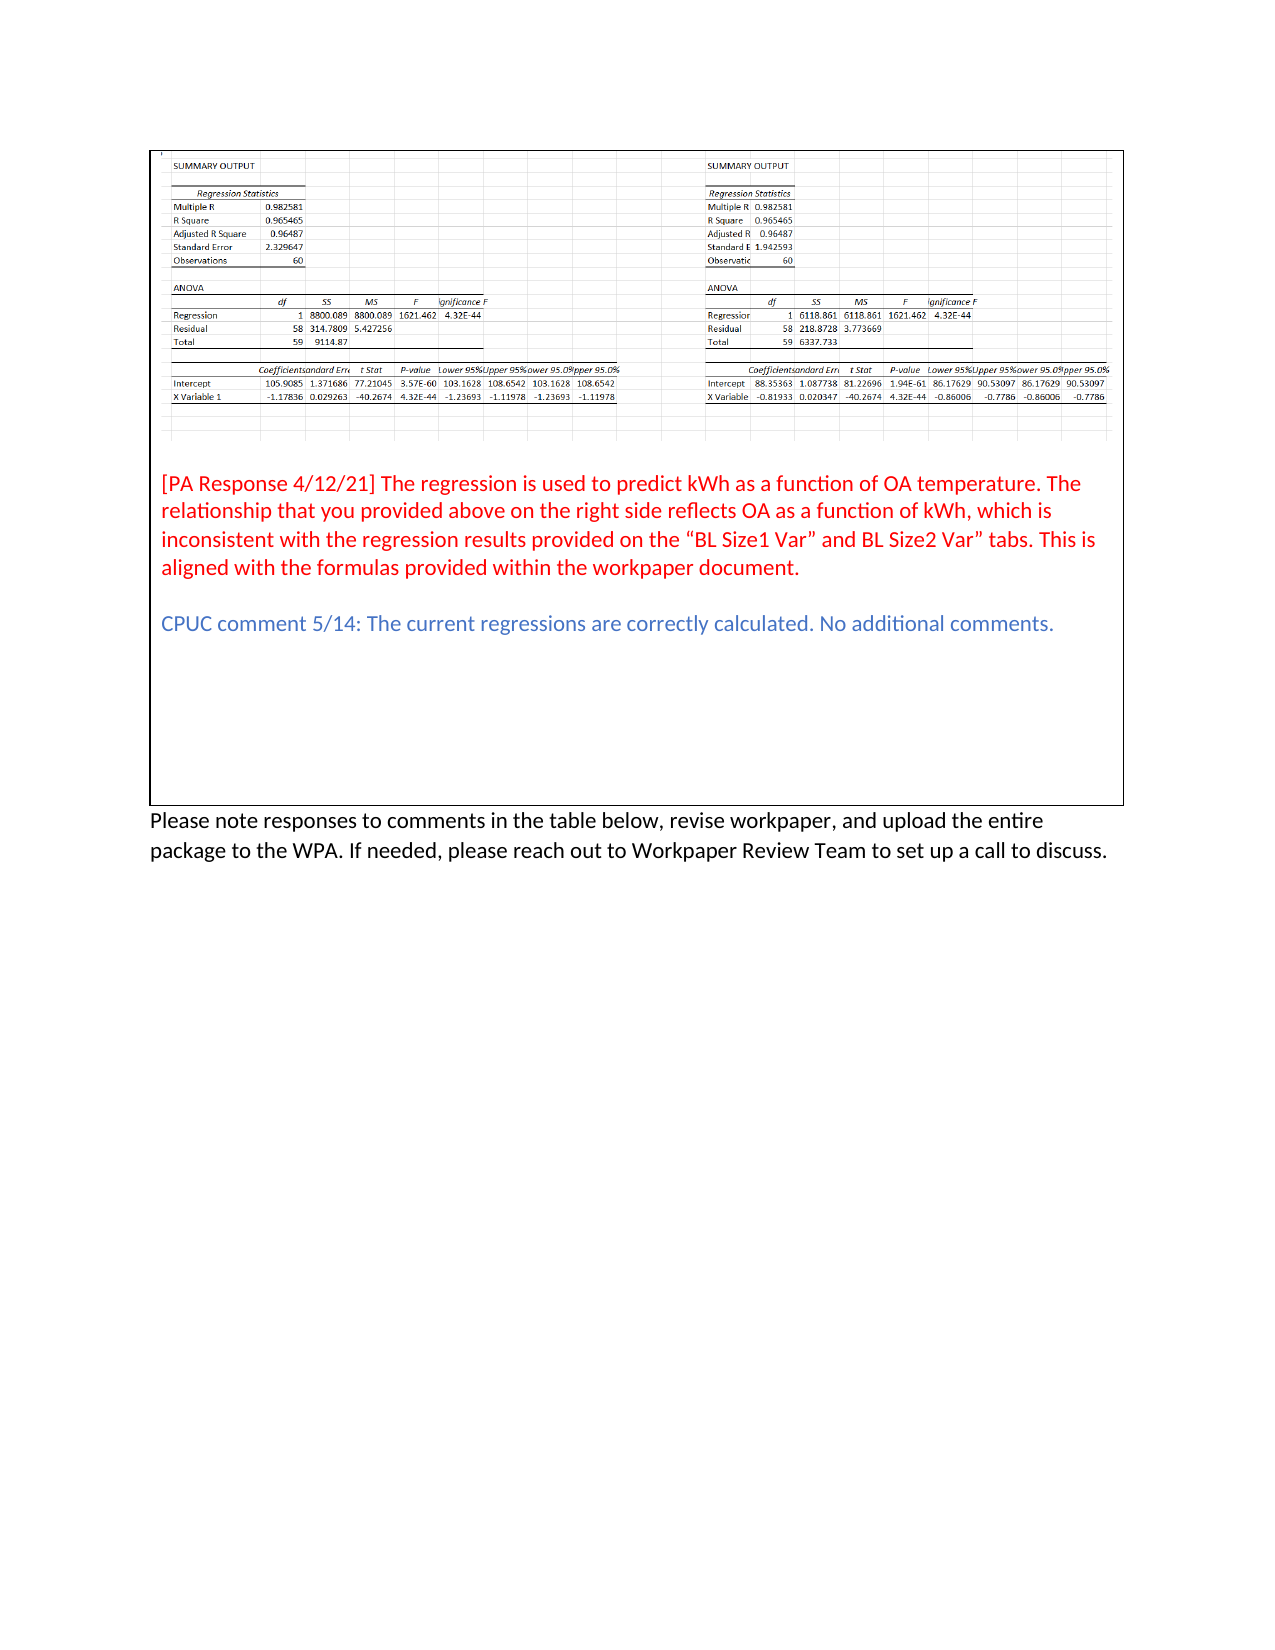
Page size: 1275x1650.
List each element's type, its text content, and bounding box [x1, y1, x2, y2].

picture [161, 151, 1113, 441]
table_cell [151, 151, 1123, 805]
text Please note responses to comments in the table below, revise workpaper, and upload the entire package to the WPA. If needed, please reach out to Workpaper Review Team to set up a call to discuss. [150, 806, 1125, 864]
